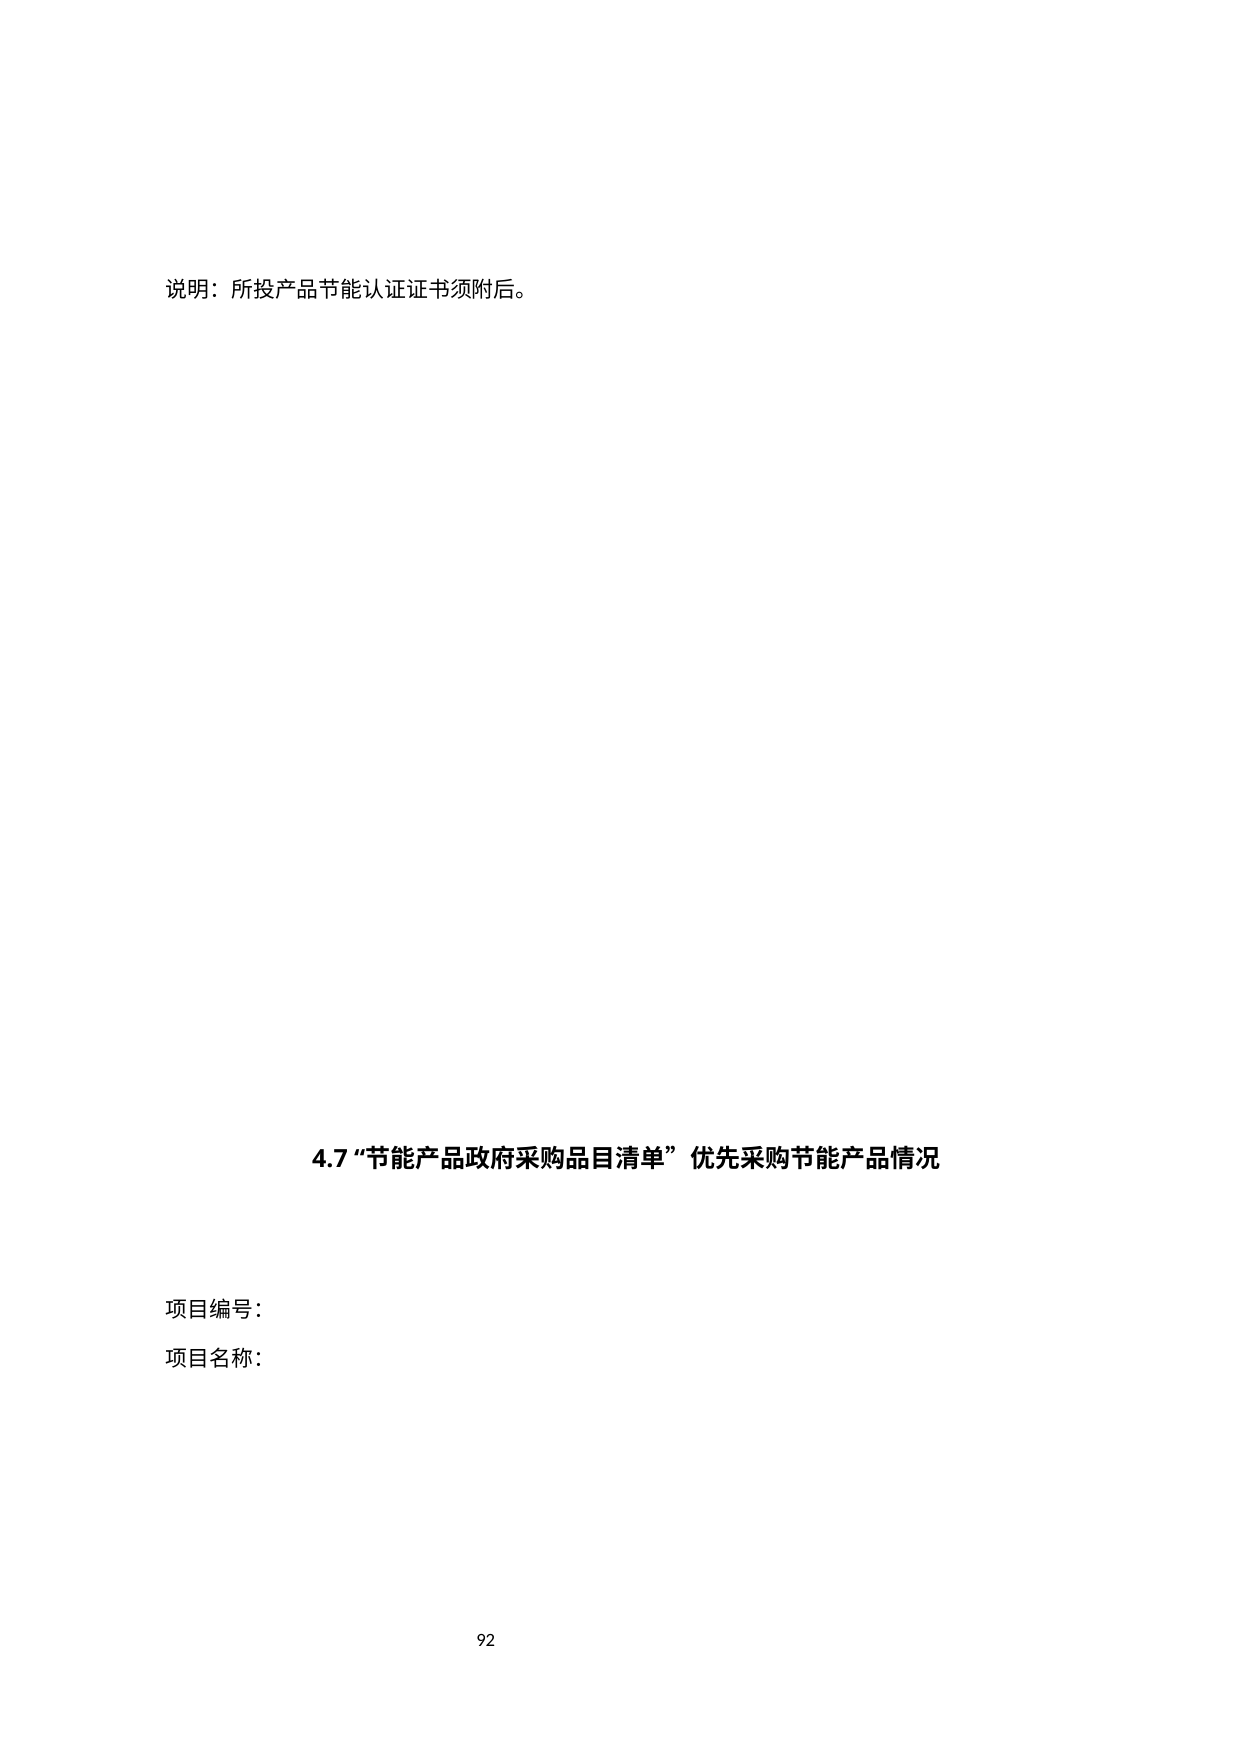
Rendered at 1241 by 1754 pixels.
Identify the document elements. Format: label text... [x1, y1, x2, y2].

text 项目名称： [165, 1340, 1087, 1373]
text 项目编号： [165, 1292, 1087, 1324]
text 4.7 “节能产品政府采购品目清单”优先采购节能产品情况 [165, 1124, 1087, 1189]
text 说明：所投产品节能认证证书须附后。 [165, 272, 1087, 304]
